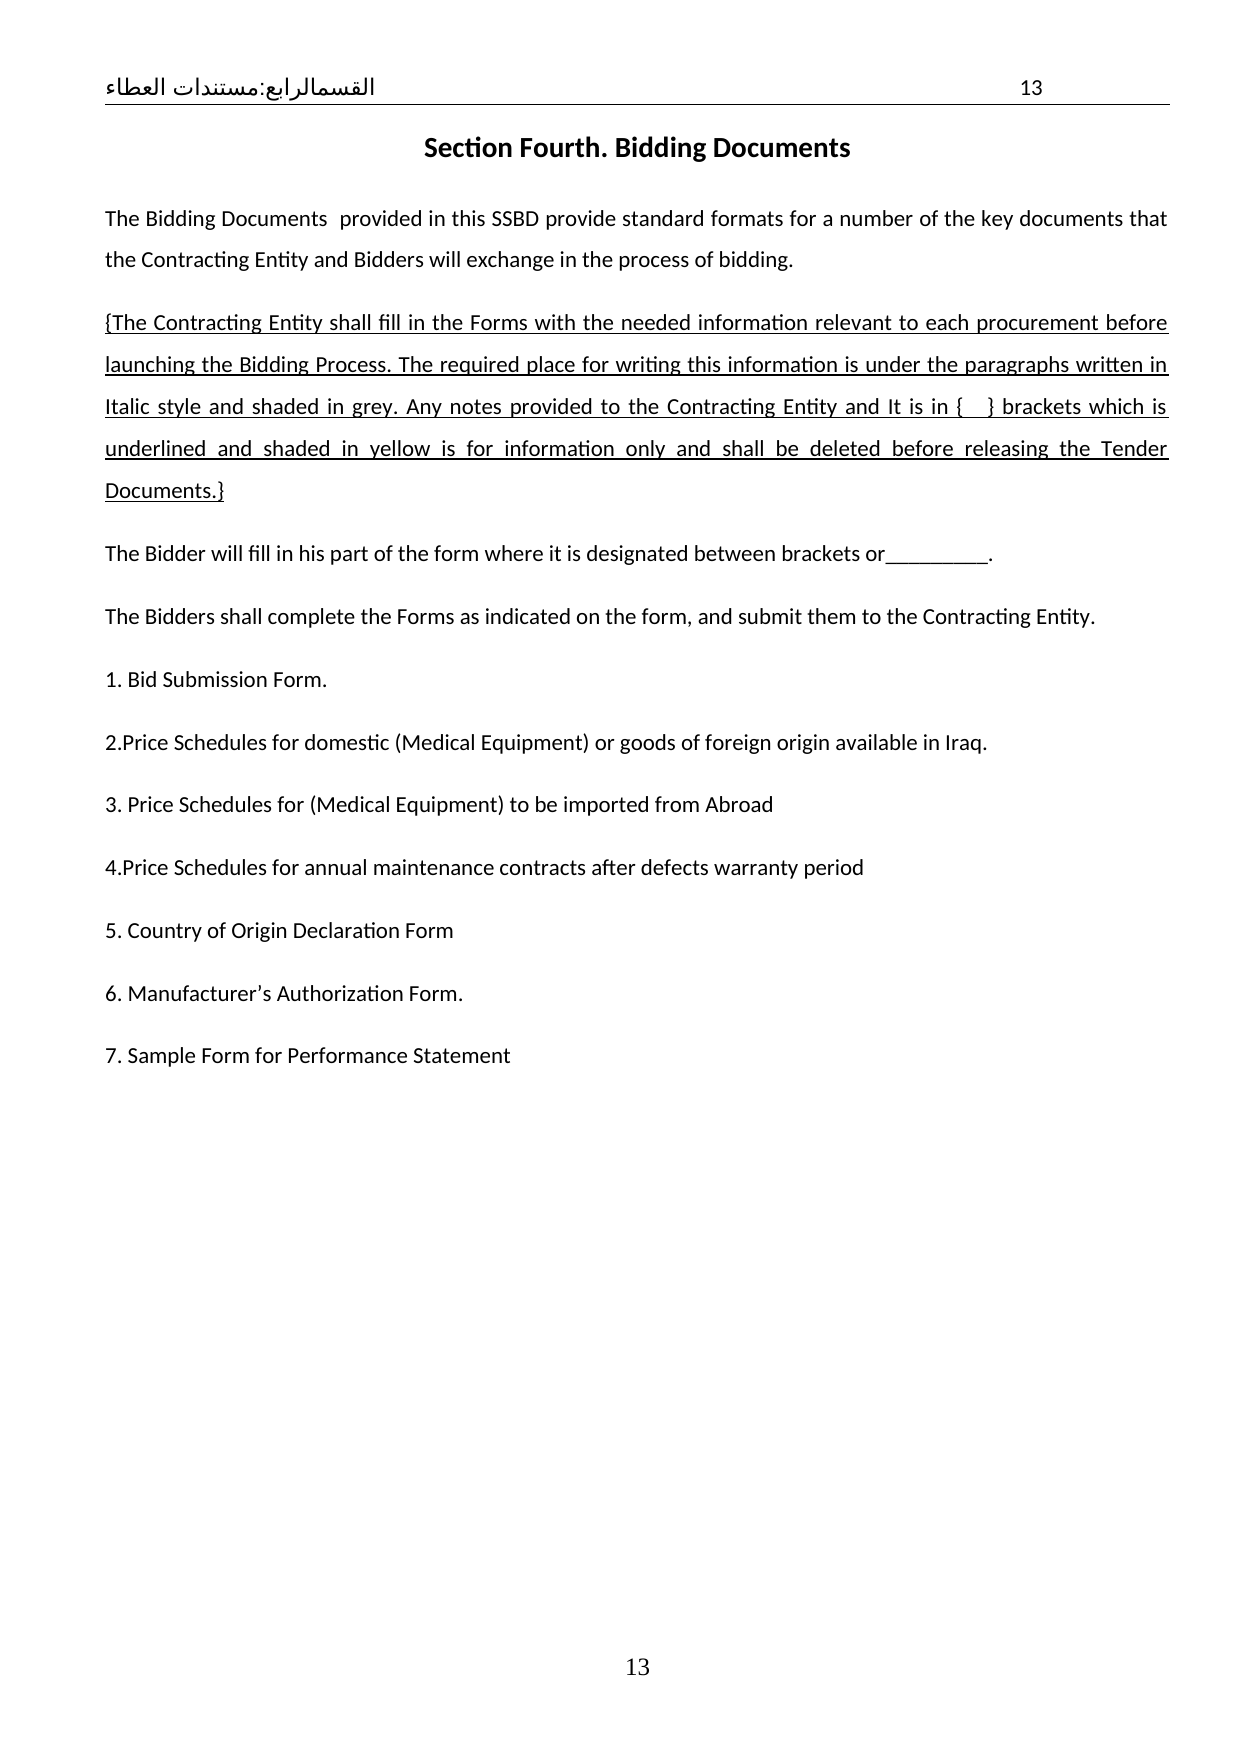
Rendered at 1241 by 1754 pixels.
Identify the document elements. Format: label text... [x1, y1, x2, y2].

text The Bidders shall complete the Forms as indicated on the form, and submit them to the Contracting Entity. [105, 602, 1170, 630]
text 1. Bid Submission Form. [105, 665, 1170, 693]
text 7. Sample Form for Performance Statement [105, 1042, 1170, 1070]
text The Bidder will fill in his part of the form where it is designated between brackets or_________. [105, 539, 1170, 567]
text {The Contracting Entity shall fill in the Forms with the needed information relevant to each procurement before launching the Bidding Process. The required place for writing this information is under the paragraphs written in Italic style and shaded in grey. Any notes provided to the Contracting Entity and It is in { } brackets which is underlined and shaded in yellow is for information only and shall be deleted before releasing the Tender Documents.} [105, 308, 1170, 504]
text 6. Manufacturer’s Authorization Form. [105, 979, 1170, 1007]
text The Bidding Documents provided in this SSBD provide standard formats for a number of the key documents that the Contracting Entity and Bidders will exchange in the process of bidding. [105, 204, 1170, 274]
text 5. Country of Origin Declaration Form [105, 916, 1170, 944]
text Section Fourth. Bidding Documents [105, 129, 1170, 165]
text 4.Price Schedules for annual maintenance contracts after defects warranty period [105, 853, 1170, 881]
text 3. Price Schedules for (Medical Equipment) to be imported from Abroad [105, 790, 1170, 818]
text 2.Price Schedules for domestic (Medical Equipment) or goods of foreign origin available in Iraq. [105, 728, 1170, 756]
